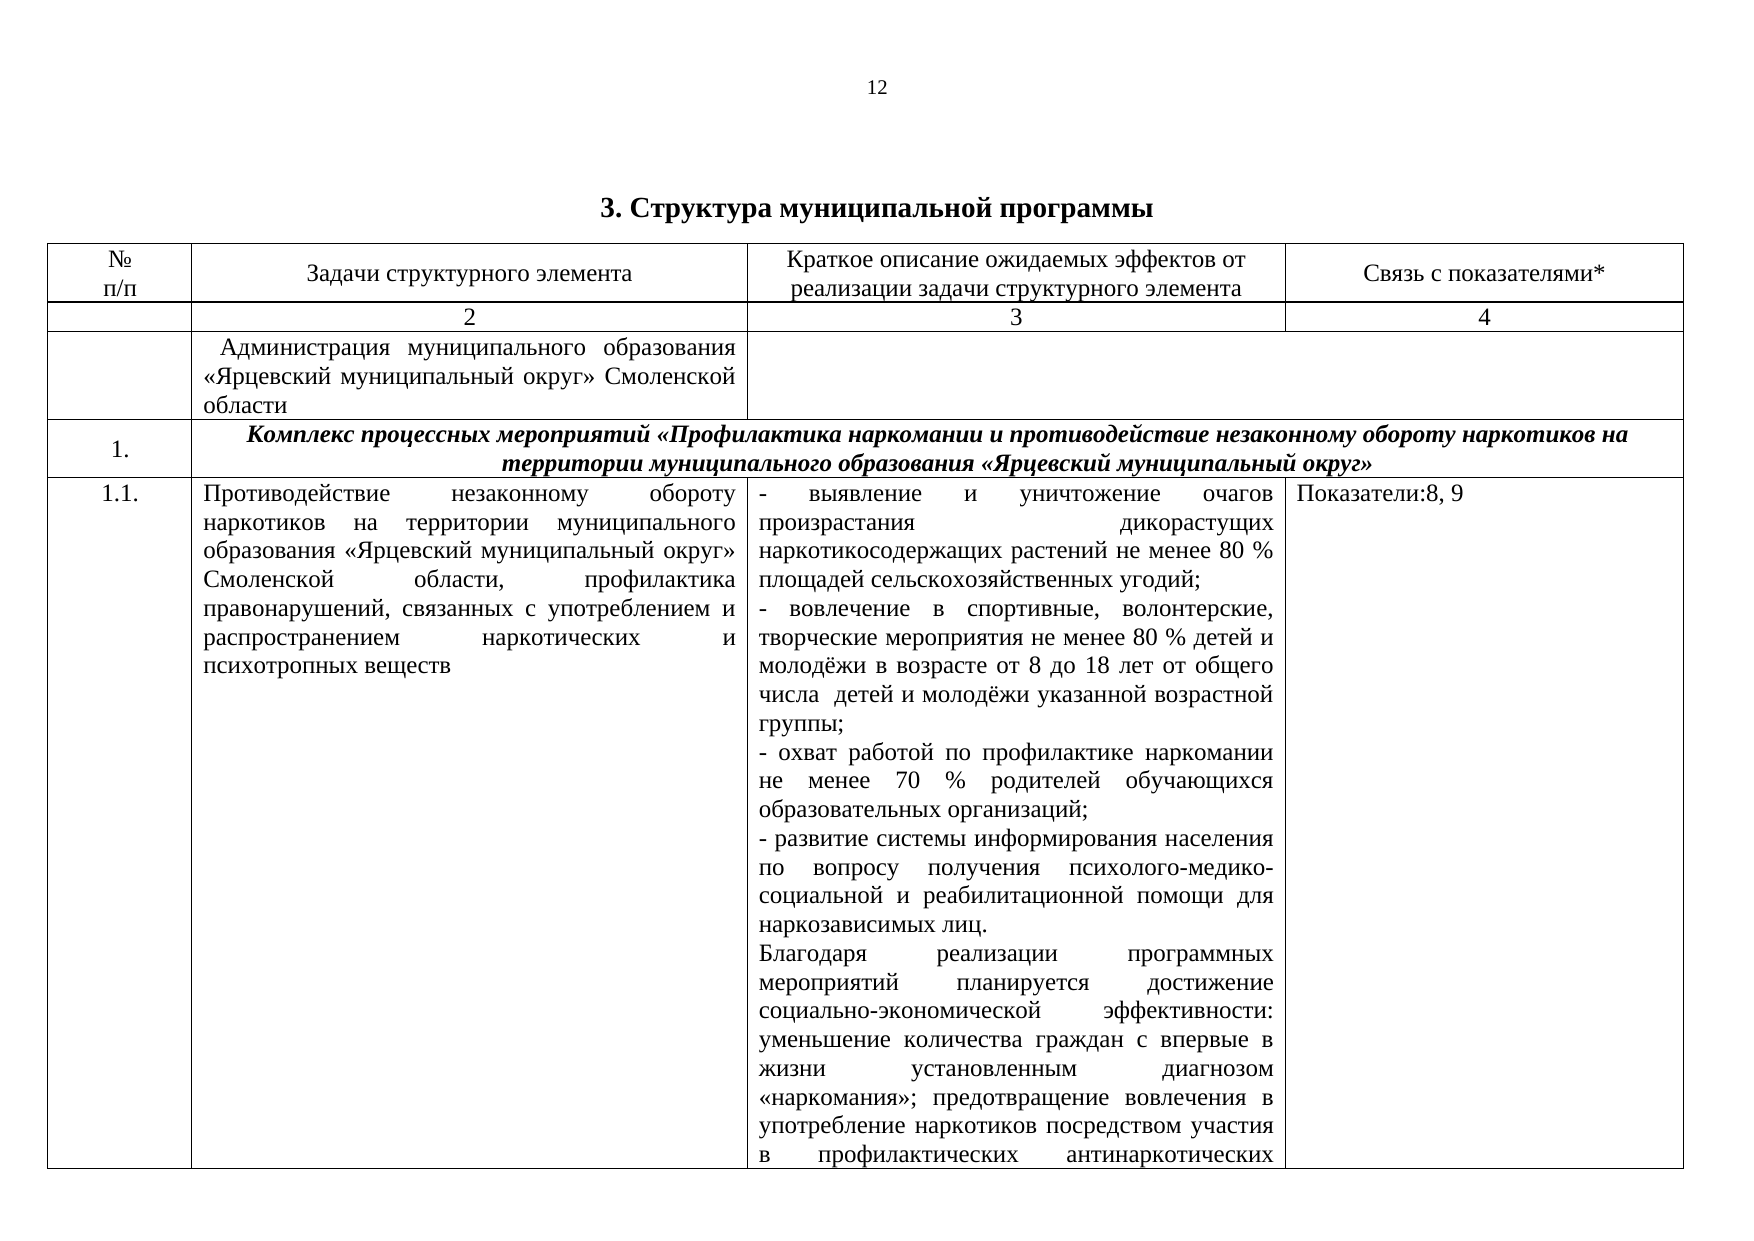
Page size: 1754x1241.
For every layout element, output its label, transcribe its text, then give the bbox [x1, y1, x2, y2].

table_cell [48, 332, 191, 418]
table_cell [748, 332, 1683, 418]
table_cell 3 [748, 303, 1285, 331]
table_cell 4 [1286, 303, 1683, 331]
table_header Краткое описание ожидаемых эффектов от реализации задачи структурного элемента [748, 244, 1285, 301]
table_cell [748, 478, 1285, 1168]
table_header № п/п [48, 244, 191, 301]
table_cell Комплекс процессных мероприятий «Профилактика наркомании и противодействие незаконному обороту наркотиков на территории муниципального образования «Ярцевский муниципальный округ» [192, 420, 1683, 477]
table_cell 1.1. [48, 478, 191, 1168]
table_header Связь с показателями* [1286, 244, 1683, 301]
table_header Задачи структурного элемента [192, 244, 747, 301]
table_cell [48, 303, 191, 331]
text 3. Структура муниципальной программы [59, 190, 1695, 224]
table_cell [192, 478, 747, 1168]
table_cell Показатели:8, 9 [1286, 478, 1683, 1168]
table_cell Администрация муниципального образования «Ярцевский муниципальный округ» Смоленской области [192, 332, 747, 418]
table_cell 2 [192, 303, 747, 331]
table_cell 1. [48, 420, 191, 477]
